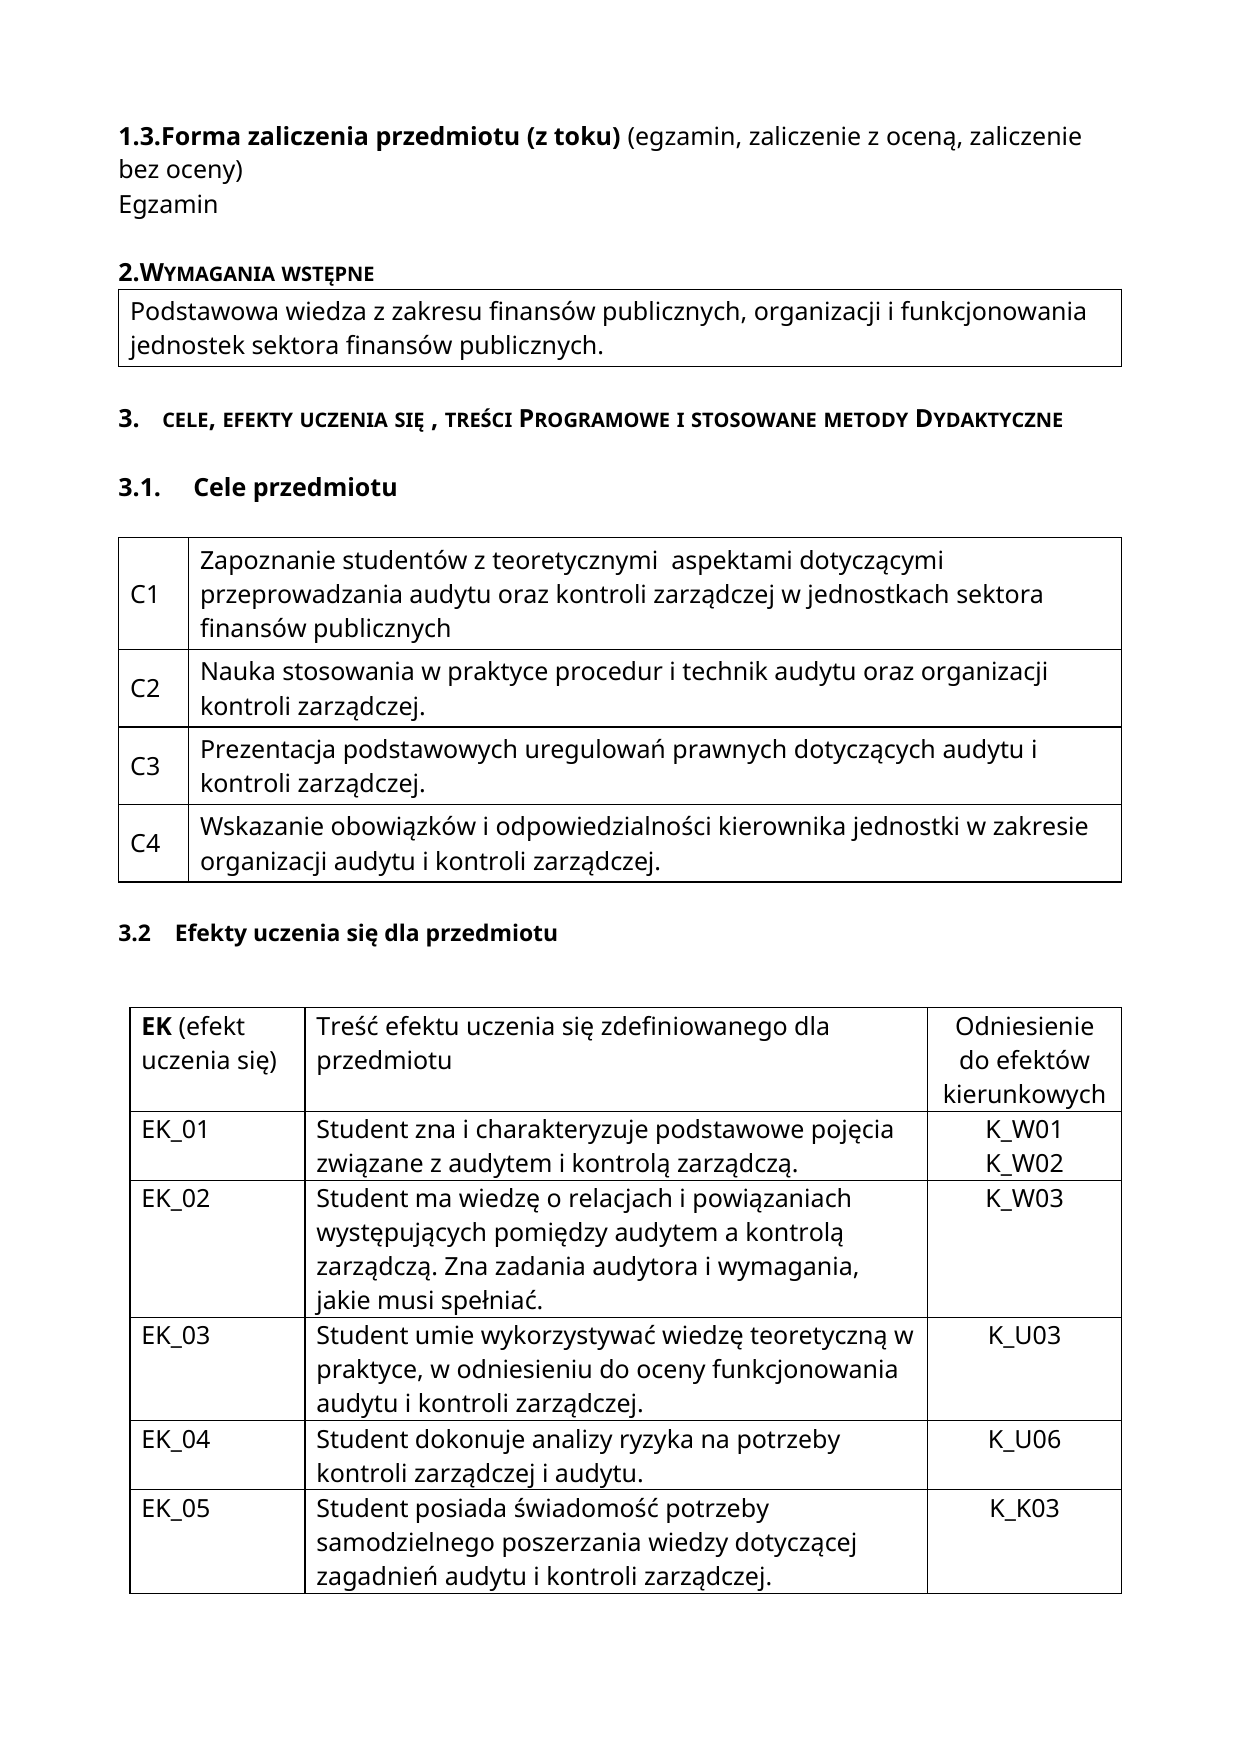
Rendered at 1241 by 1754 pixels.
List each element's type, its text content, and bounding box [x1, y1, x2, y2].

table_cell C3 [119, 728, 188, 804]
table_cell K_K03 [928, 1490, 1121, 1593]
table_cell EK_03 [131, 1318, 304, 1420]
table_cell Student zna i charakteryzuje podstawowe pojęcia związane z audytem i kontrolą zarządczą. [306, 1112, 927, 1180]
table_header Podstawowa wiedza z zakresu finansów publicznych, organizacji i funkcjonowania jednostek sektora finansów publicznych. [119, 290, 1121, 366]
table_cell K_U03 [928, 1318, 1121, 1420]
table_header EK (efekt uczenia się) [131, 1008, 304, 1111]
table_cell C2 [119, 650, 188, 726]
table_cell EK_05 [131, 1490, 304, 1593]
list cele, efekty uczenia się , treści Programowe i stosowane metody Dydaktyczne [118, 401, 1122, 435]
table_header Zapoznanie studentów z teoretycznymi aspektami dotyczącymi przeprowadzania audytu oraz kontroli zarządczej w jednostkach sektora finansów publicznych [189, 538, 1121, 649]
table_cell Student ma wiedzę o relacjach i powiązaniach występujących pomiędzy audytem a kontrolą zarządczą. Zna zadania audytora i wymagania, jakie musi spełniać. [306, 1181, 927, 1317]
table_cell EK_04 [131, 1421, 304, 1489]
text 3.2 Efekty uczenia się dla przedmiotu [118, 916, 1122, 948]
table_cell Prezentacja podstawowych uregulowań prawnych dotyczących audytu i kontroli zarządczej. [189, 728, 1121, 804]
table_cell K_U06 [928, 1421, 1121, 1489]
table_cell K_W03 [928, 1181, 1121, 1317]
table_cell Student umie wykorzystywać wiedzę teoretyczną w praktyce, w odniesieniu do oceny funkcjonowania audytu i kontroli zarządczej. [306, 1318, 927, 1420]
table_cell Student posiada świadomość potrzeby samodzielnego poszerzania wiedzy dotyczącej zagadnień audytu i kontroli zarządczej. [306, 1490, 927, 1593]
table_cell C4 [119, 805, 188, 881]
text 2.Wymagania wstępne [118, 254, 1122, 288]
table_cell Nauka stosowania w praktyce procedur i technik audytu oraz organizacji kontroli zarządczej. [189, 650, 1121, 726]
table_cell EK_02 [131, 1181, 304, 1317]
table_header C1 [119, 538, 188, 649]
table_cell EK_01 [131, 1112, 304, 1180]
table_header Treść efektu uczenia się zdefiniowanego dla przedmiotu [306, 1008, 927, 1111]
table_header Odniesienie do efektów kierunkowych [928, 1008, 1121, 1111]
table_cell Wskazanie obowiązków i odpowiedzialności kierownika jednostki w zakresie organizacji audytu i kontroli zarządczej. [189, 805, 1121, 881]
table_cell Student dokonuje analizy ryzyka na potrzeby kontroli zarządczej i audytu. [306, 1421, 927, 1489]
text Egzamin [118, 186, 1122, 220]
text 1.3.Forma zaliczenia przedmiotu (z toku) (egzamin, zaliczenie z oceną, zaliczenie bez oceny) [118, 118, 1122, 186]
table_cell K_W01 K_W02 [928, 1112, 1121, 1180]
list Cele przedmiotu [118, 469, 1122, 503]
